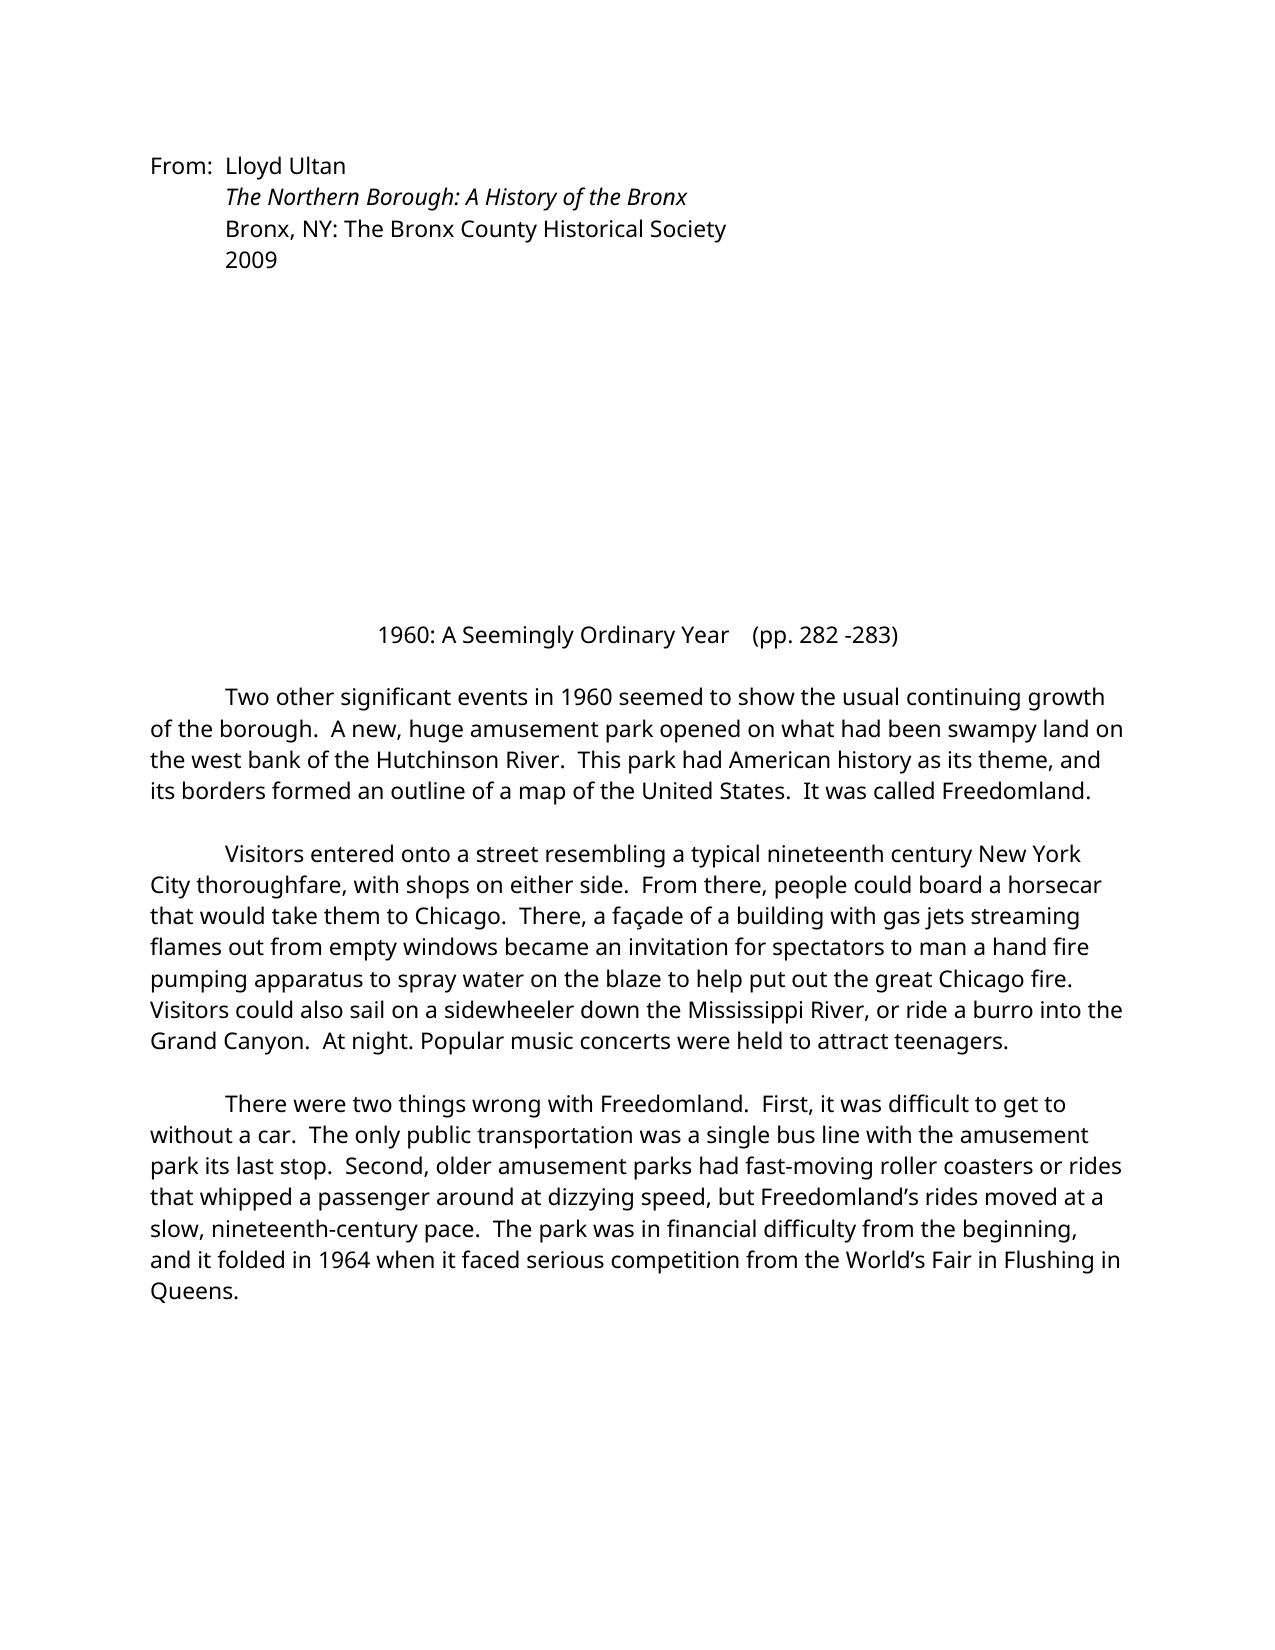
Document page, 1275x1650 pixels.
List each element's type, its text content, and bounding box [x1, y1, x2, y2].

text There were two things wrong with Freedomland. First, it was difficult to get to without a car. The only public transportation was a single bus line with the amusement park its last stop. Second, older amusement parks had fast-moving roller coasters or rides that whipped a passenger around at dizzying speed, but Freedomland’s rides moved at a slow, nineteenth-century pace. The park was in financial difficulty from the beginning, and it folded in 1964 when it faced serious competition from the World’s Fair in Flushing in Queens. [150, 1087, 1125, 1306]
text Two other significant events in 1960 seemed to show the usual continuing growth of the borough. A new, huge amusement park opened on what had been swampy land on the west bank of the Hutchinson River. This park had American history as its theme, and its borders formed an outline of a map of the United States. It was called Freedomland. [150, 681, 1125, 806]
text The Northern Borough: A History of the Bronx [150, 181, 1125, 212]
text Bronx, NY: The Bronx County Historical Society [150, 212, 1125, 244]
text 1960: A Seemingly Ordinary Year (pp. 282 -283) [150, 619, 1125, 650]
text 2009 [150, 244, 1125, 275]
text Visitors entered onto a street resembling a typical nineteenth century New York City thoroughfare, with shops on either side. From there, people could board a horsecar that would take them to Chicago. There, a façade of a building with gas jets streaming flames out from empty windows became an invitation for spectators to man a hand fire pumping apparatus to spray water on the blaze to help put out the great Chicago fire. Visitors could also sail on a sidewheeler down the Mississippi River, or ride a burro into the Grand Canyon. At night. Popular music concerts were held to attract teenagers. [150, 837, 1125, 1056]
text From: Lloyd Ultan [150, 150, 1125, 181]
